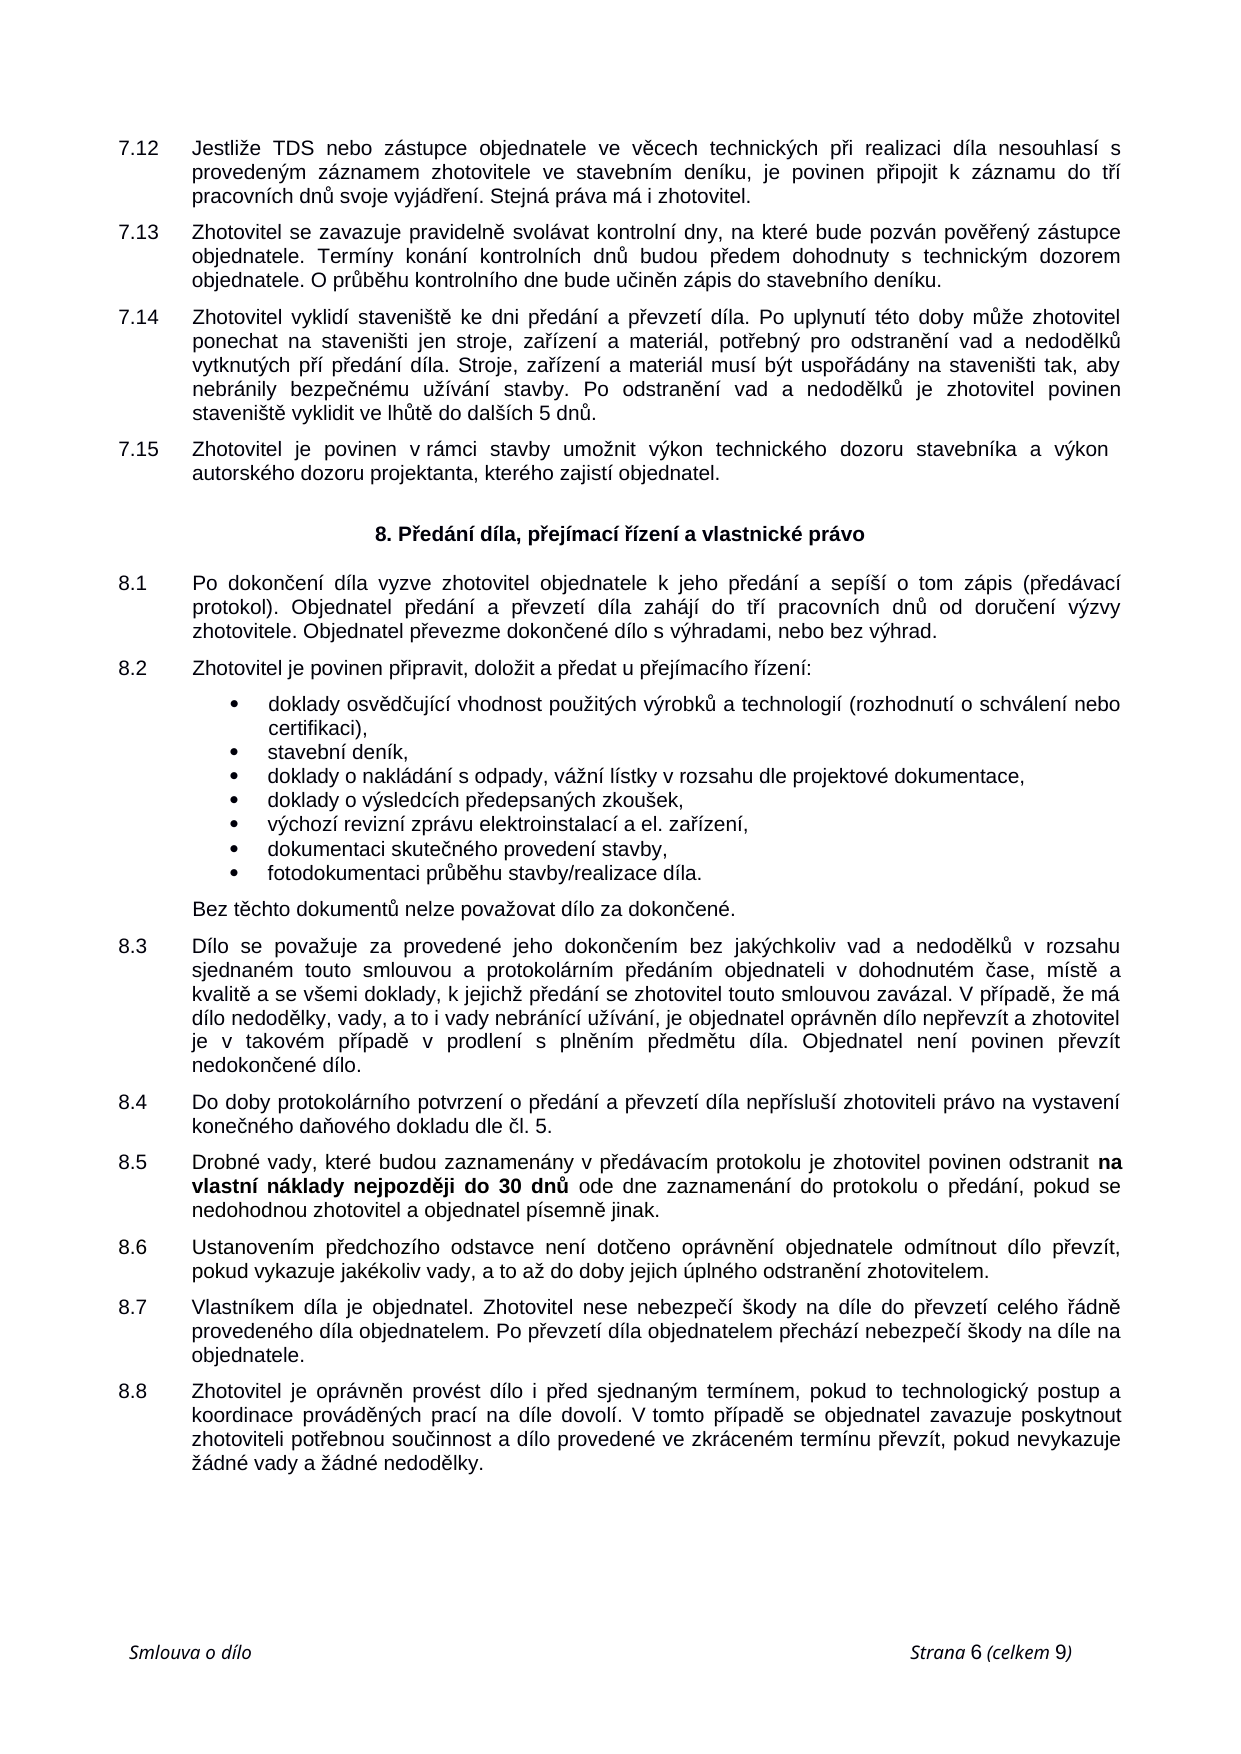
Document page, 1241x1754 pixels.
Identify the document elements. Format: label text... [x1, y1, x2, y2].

text 8. Předání díla, přejímací řízení a vlastnické právo [118, 522, 1122, 546]
list doklady o výsledcích předepsaných zkoušek, [230, 788, 1122, 812]
text 8.2 Zhotovitel je povinen připravit, doložit a předat u přejímacího řízení: [118, 656, 1122, 679]
list doklady osvědčující vhodnost použitých výrobků a technologií (rozhodnutí o schválení nebo certifikaci), [231, 692, 1122, 740]
list doklady o nakládání s odpady, vážní lístky v rozsahu dle projektové dokumentace, [230, 764, 1122, 788]
list výchozí revizní zprávu elektroinstalací a el. zařízení, [230, 812, 1122, 836]
text 7.13 Zhotovitel se zavazuje pravidelně svolávat kontrolní dny, na které bude pozván pověřený zástupce objednatele. Termíny konání kontrolních dnů budou předem dohodnuty s technickým dozorem objednatele. O průběhu kontrolního dne bude učiněn zápis do stavebního deníku. [118, 220, 1122, 292]
text 7.15 Zhotovitel je povinen v rámci stavby umožnit výkon technického dozoru stavebníka a výkon autorského dozoru projektanta, kterého zajistí objednatel. [118, 437, 1122, 485]
text 8.7 Vlastníkem díla je objednatel. Zhotovitel nese nebezpečí škody na díle do převzetí celého řádně provedeného díla objednatelem. Po převzetí díla objednatelem přechází nebezpečí škody na díle na objednatele. [118, 1295, 1122, 1367]
list stavební deník, [230, 740, 1122, 764]
text Bez těchto dokumentů nelze považovat dílo za dokončené. [192, 897, 1122, 921]
text 8.5 Drobné vady, které budou zaznamenány v předávacím protokolu je zhotovitel povinen odstranit na vlastní náklady nejpozději do 30 dnů ode dne zaznamenání do protokolu o předání, pokud se nedohodnou zhotovitel a objednatel písemně jinak. [118, 1150, 1122, 1222]
text 8.4 Do doby protokolárního potvrzení o předání a převzetí díla nepřísluší zhotoviteli právo na vystavení konečného daňového dokladu dle čl. 5. [118, 1090, 1122, 1138]
text 8.8 Zhotovitel je oprávněn provést dílo i před sjednaným termínem, pokud to technologický postup a koordinace prováděných prací na díle dovolí. V tomto případě se objednatel zavazuje poskytnout zhotoviteli potřebnou součinnost a dílo provedené ve zkráceném termínu převzít, pokud nevykazuje žádné vady a žádné nedodělky. [118, 1379, 1122, 1475]
list dokumentaci skutečného provedení stavby, [230, 836, 1122, 860]
list Po dokončení díla vyzve zhotovitel objednatele k jeho předání a sepíší o tom zápis (předávací protokol). Objednatel předání a převzetí díla zahájí do tří pracovních dnů od doručení výzvy zhotovitele. Objednatel převezme dokončené dílo s výhradami, nebo bez výhrad. [118, 571, 1122, 643]
text 7.12 Jestliže TDS nebo zástupce objednatele ve věcech technických při realizaci díla nesouhlasí s provedeným záznamem zhotovitele ve stavebním deníku, je povinen připojit k záznamu do tří pracovních dnů svoje vyjádření. Stejná práva má i zhotovitel. [118, 136, 1122, 208]
text 8.6 Ustanovením předchozího odstavce není dotčeno oprávnění objednatele odmítnout dílo převzít, pokud vykazuje jakékoliv vady, a to až do doby jejich úplného odstranění zhotovitelem. [118, 1234, 1122, 1282]
text 7.14 Zhotovitel vyklidí staveniště ke dni předání a převzetí díla. Po uplynutí této doby může zhotovitel ponechat na staveništi jen stroje, zařízení a materiál, potřebný pro odstranění vad a nedodělků vytknutých pří předání díla. Stroje, zařízení a materiál musí být uspořádány na staveništi tak, aby nebránily bezpečnému užívání stavby. Po odstranění vad a nedodělků je zhotovitel povinen staveniště vyklidit ve lhůtě do dalších 5 dnů. [118, 304, 1122, 424]
list fotodokumentaci průběhu stavby/realizace díla. [230, 860, 1122, 884]
text 8.3 Dílo se považuje za provedené jeho dokončením bez jakýchkoliv vad a nedodělků v rozsahu sjednaném touto smlouvou a protokolárním předáním objednateli v dohodnutém čase, místě a kvalitě a se všemi doklady, k jejichž předání se zhotovitel touto smlouvou zavázal. V případě, že má dílo nedodělky, vady, a to i vady nebránící užívání, je objednatel oprávněn dílo nepřevzít a zhotovitel je v takovém případě v prodlení s plněním předmětu díla. Objednatel není povinen převzít nedokončené dílo. [118, 933, 1122, 1077]
